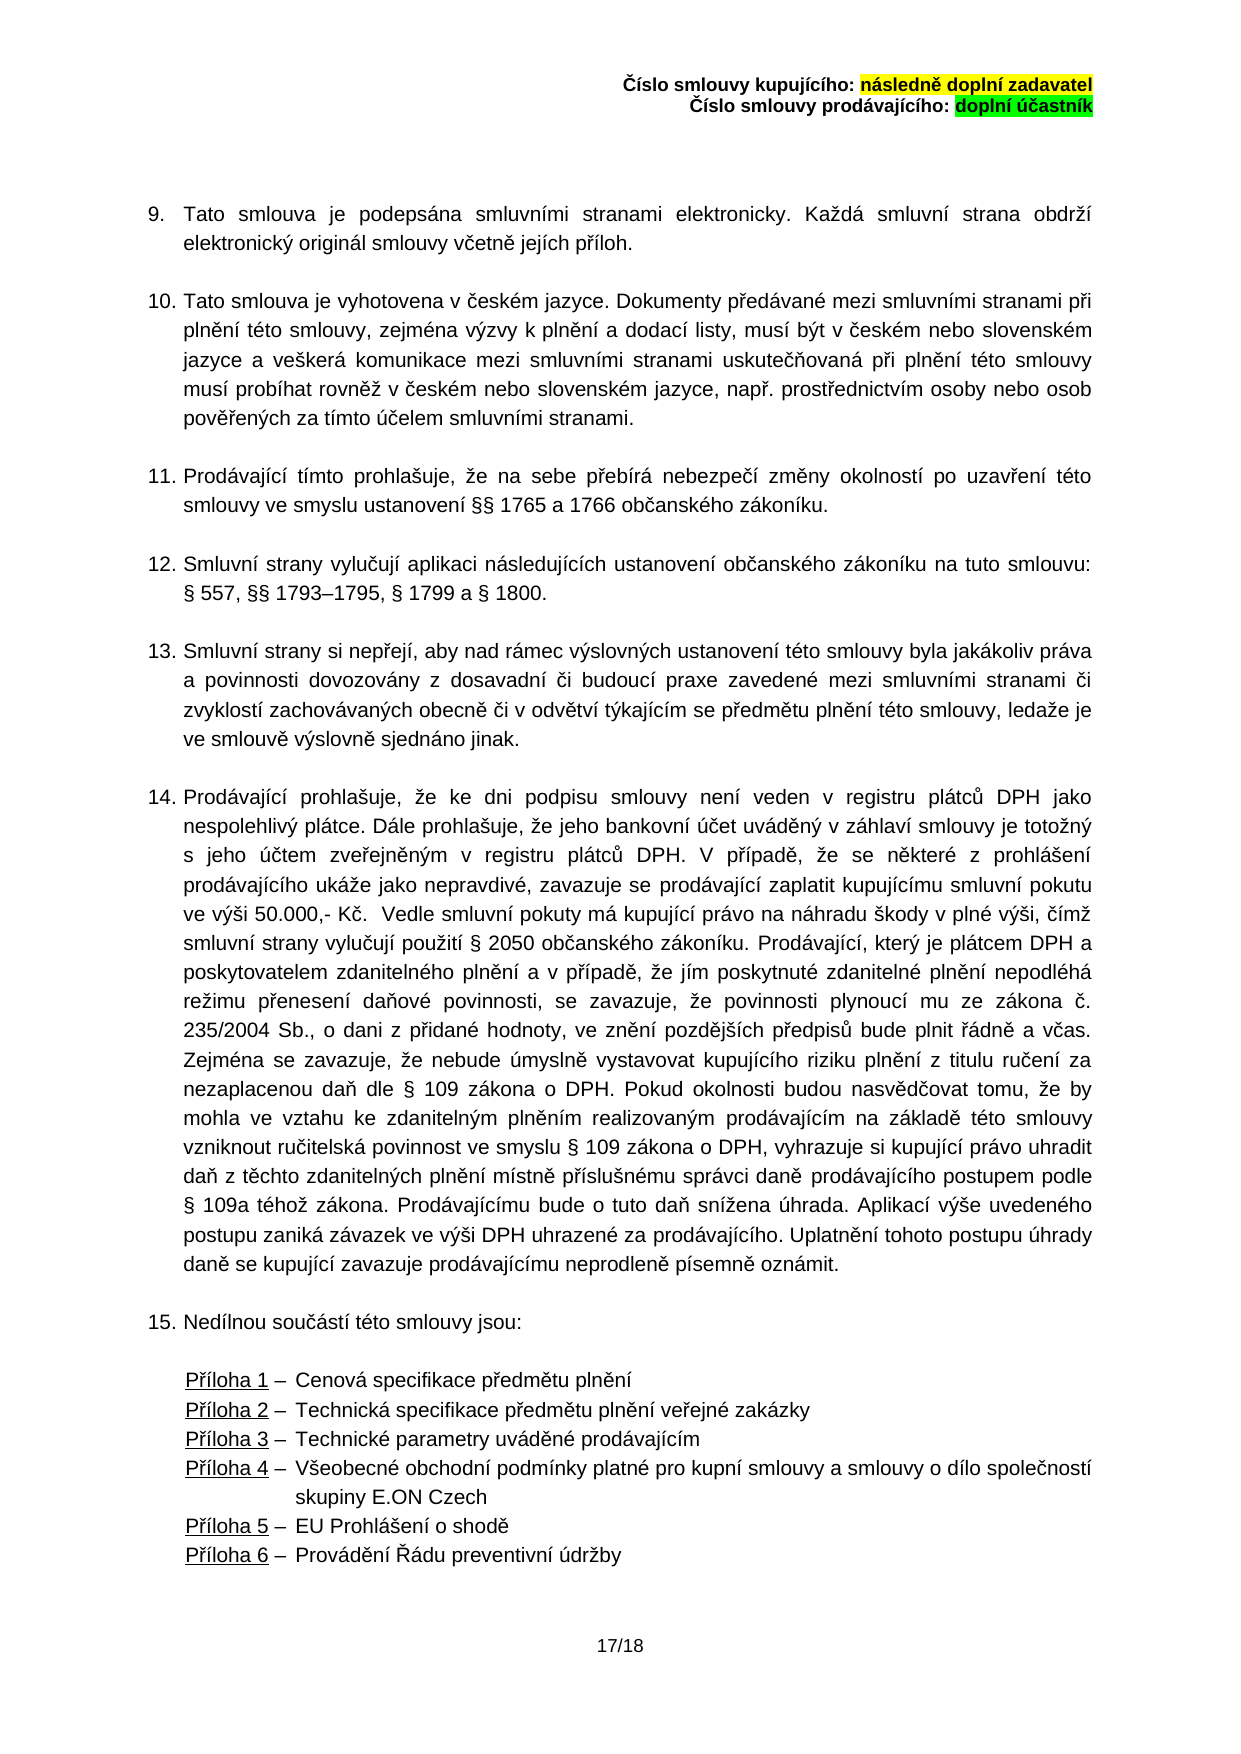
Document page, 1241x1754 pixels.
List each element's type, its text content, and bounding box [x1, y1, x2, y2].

list Smluvní strany vylučují aplikaci následujících ustanovení občanského zákoníku na tuto smlouvu: § 557, §§ 1793–1795, § 1799 a § 1800. [148, 546, 1093, 605]
text Příloha 5 – EU Prohlášení o shodě [185, 1509, 1093, 1538]
text Příloha 1 – Cenová specifikace předmětu plnění [185, 1363, 1093, 1392]
text Příloha 3 – Technické parametry uváděné prodávajícím [185, 1421, 1093, 1451]
list Prodávající prohlašuje, že ke dni podpisu smlouvy není veden v registru plátců DPH jako nespolehlivý plátce. Dále prohlašuje, že jeho bankovní účet uváděný v záhlaví smlouvy je totožný s jeho účtem zveřejněným v registru plátců DPH. V případě, že se některé z prohlášení prodávajícího ukáže jako nepravdivé, zavazuje se prodávající zaplatit kupujícímu smluvní pokutu ve výši 50.000,- Kč. Vedle smluvní pokuty má kupující právo na náhradu škody v plné výši, čímž smluvní strany vylučují použití § 2050 občanského zákoníku. Prodávající, který je plátcem DPH a poskytovatelem zdanitelného plnění a v případě, že jím poskytnuté zdanitelné plnění nepodléhá režimu přenesení daňové povinnosti, se zavazuje, že povinnosti plynoucí mu ze zákona č. 235/2004 Sb., o dani z přidané hodnoty, ve znění pozdějších předpisů bude plnit řádně a včas. Zejména se zavazuje, že nebude úmyslně vystavovat kupujícího riziku plnění z titulu ručení za nezaplacenou daň dle § 109 zákona o DPH. Pokud okolnosti budou nasvědčovat tomu, že by mohla ve vztahu ke zdanitelným plněním realizovaným prodávajícím na základě této smlouvy vzniknout ručitelská povinnost ve smyslu § 109 zákona o DPH, vyhrazuje si kupující právo uhradit daň z těchto zdanitelných plnění místně příslušnému správci daně prodávajícího postupem podle § 109a téhož zákona. Prodávajícímu bude o tuto daň snížena úhrada. Aplikací výše uvedeného postupu zaniká závazek ve výši DPH uhrazené za prodávajícího. Uplatnění tohoto postupu úhrady daně se kupující zavazuje prodávajícímu neprodleně písemně oznámit. [148, 780, 1093, 1276]
list Tato smlouva je vyhotovena v českém jazyce. Dokumenty předávané mezi smluvními stranami při plnění této smlouvy, zejména výzvy k plnění a dodací listy, musí být v českém nebo slovenském jazyce a veškerá komunikace mezi smluvními stranami uskutečňovaná při plnění této smlouvy musí probíhat rovněž v českém nebo slovenském jazyce, např. prostřednictvím osoby nebo osob pověřených za tímto účelem smluvními stranami. [148, 284, 1093, 430]
list Smluvní strany si nepřejí, aby nad rámec výslovných ustanovení této smlouvy byla jakákoliv práva a povinnosti dovozovány z dosavadní či budoucí praxe zavedené mezi smluvními stranami či zvyklostí zachovávaných obecně či v odvětví týkajícím se předmětu plnění této smlouvy, ledaže je ve smlouvě výslovně sjednáno jinak. [148, 634, 1093, 751]
list Nedílnou součástí této smlouvy jsou: [148, 1305, 1093, 1334]
text Příloha 2 – Technická specifikace předmětu plnění veřejné zakázky [185, 1392, 1093, 1421]
text Příloha 6 – Provádění Řádu preventivní údržby [185, 1538, 1093, 1567]
text Příloha 4 – Všeobecné obchodní podmínky platné pro kupní smlouvy a smlouvy o dílo společností skupiny E.ON Czech [185, 1451, 1093, 1509]
list Tato smlouva je podepsána smluvními stranami elektronicky. Každá smluvní strana obdrží elektronický originál smlouvy včetně jejích příloh. [148, 196, 1093, 255]
list Prodávající tímto prohlašuje, že na sebe přebírá nebezpečí změny okolností po uzavření této smlouvy ve smyslu ustanovení §§ 1765 a 1766 občanského zákoníku. [148, 459, 1093, 517]
